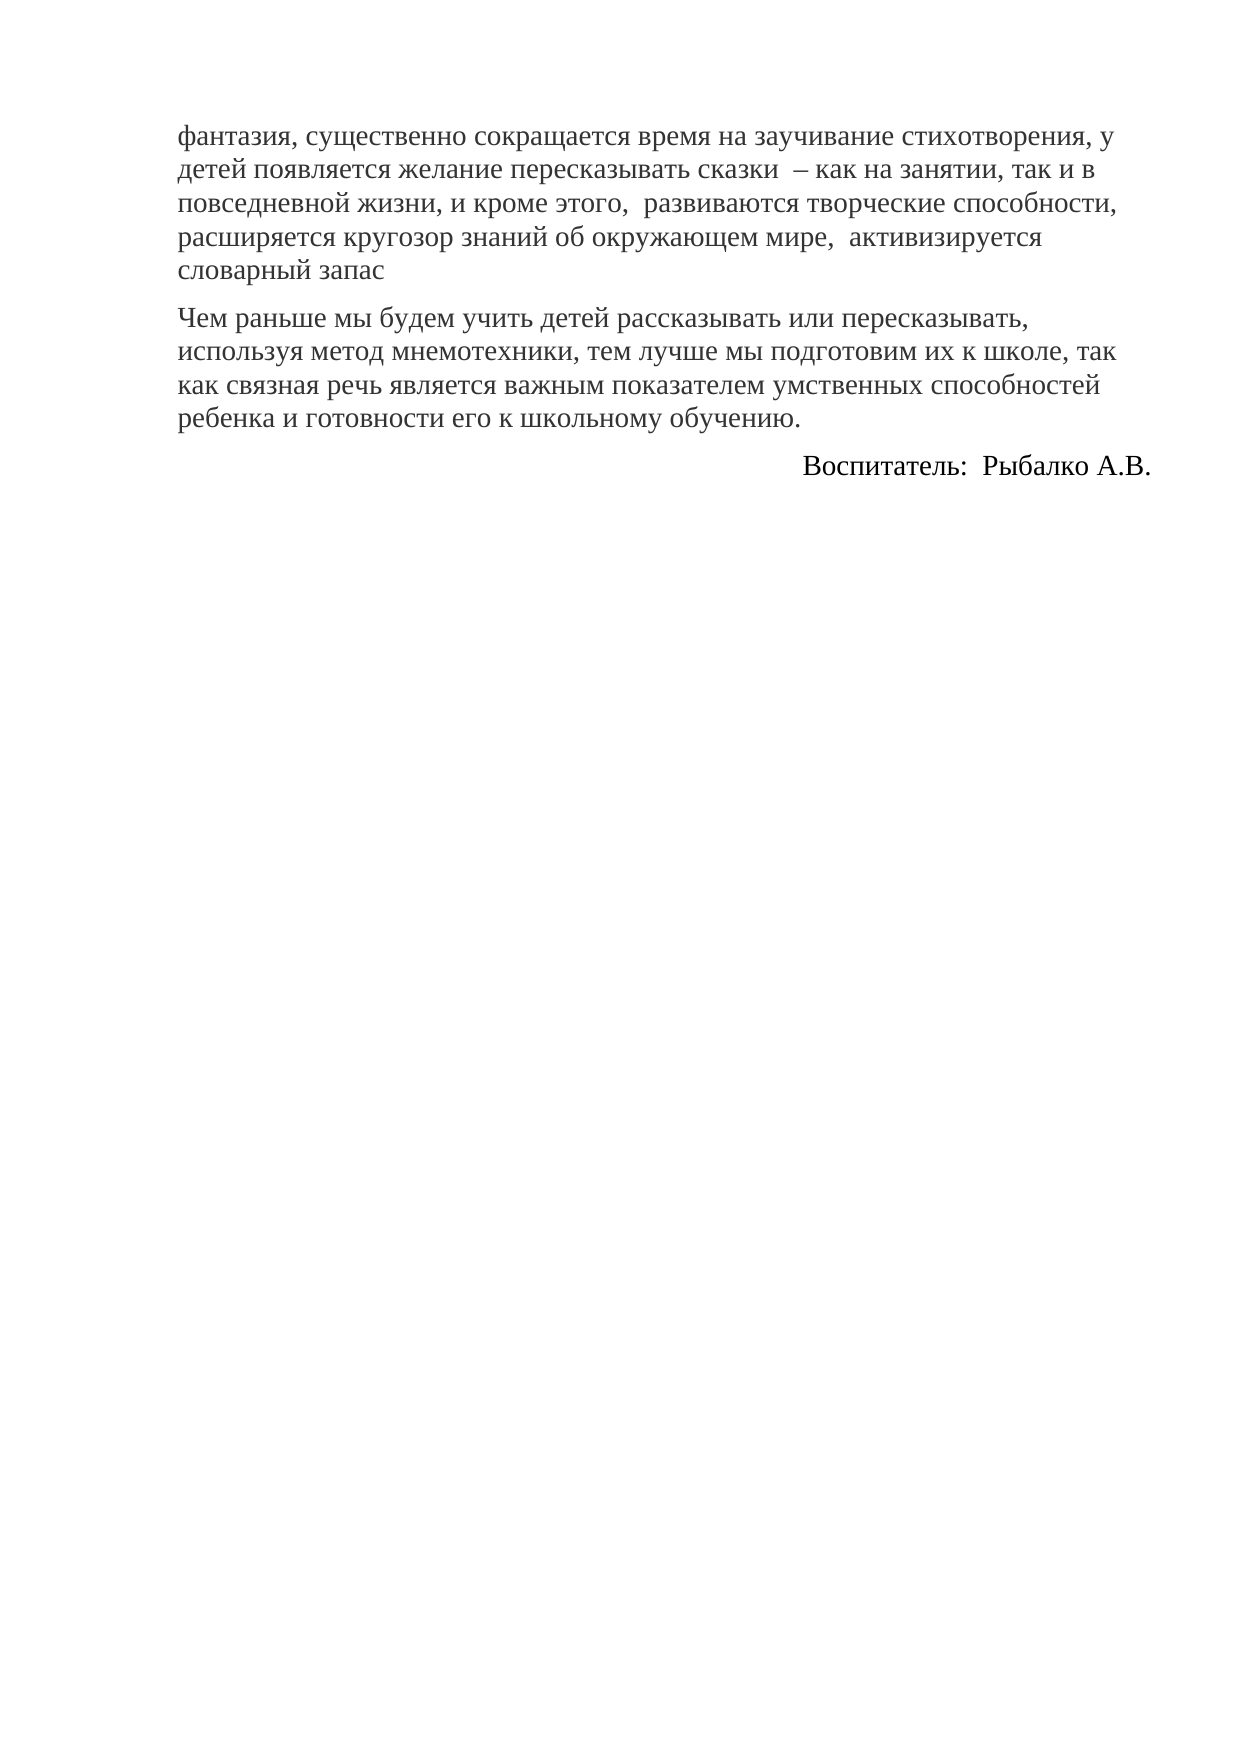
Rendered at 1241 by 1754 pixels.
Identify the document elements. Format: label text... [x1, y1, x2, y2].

text Чем раньше мы будем учить детей рассказывать или пересказывать, используя метод мнемотехники, тем лучше мы подготовим их к школе, так как связная речь является важным показателем умственных способностей ребенка и готовности его к школьному обучению. [177, 300, 1152, 434]
text Воспитатель: Рыбалко А.В. [177, 448, 1152, 482]
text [177, 118, 1152, 286]
